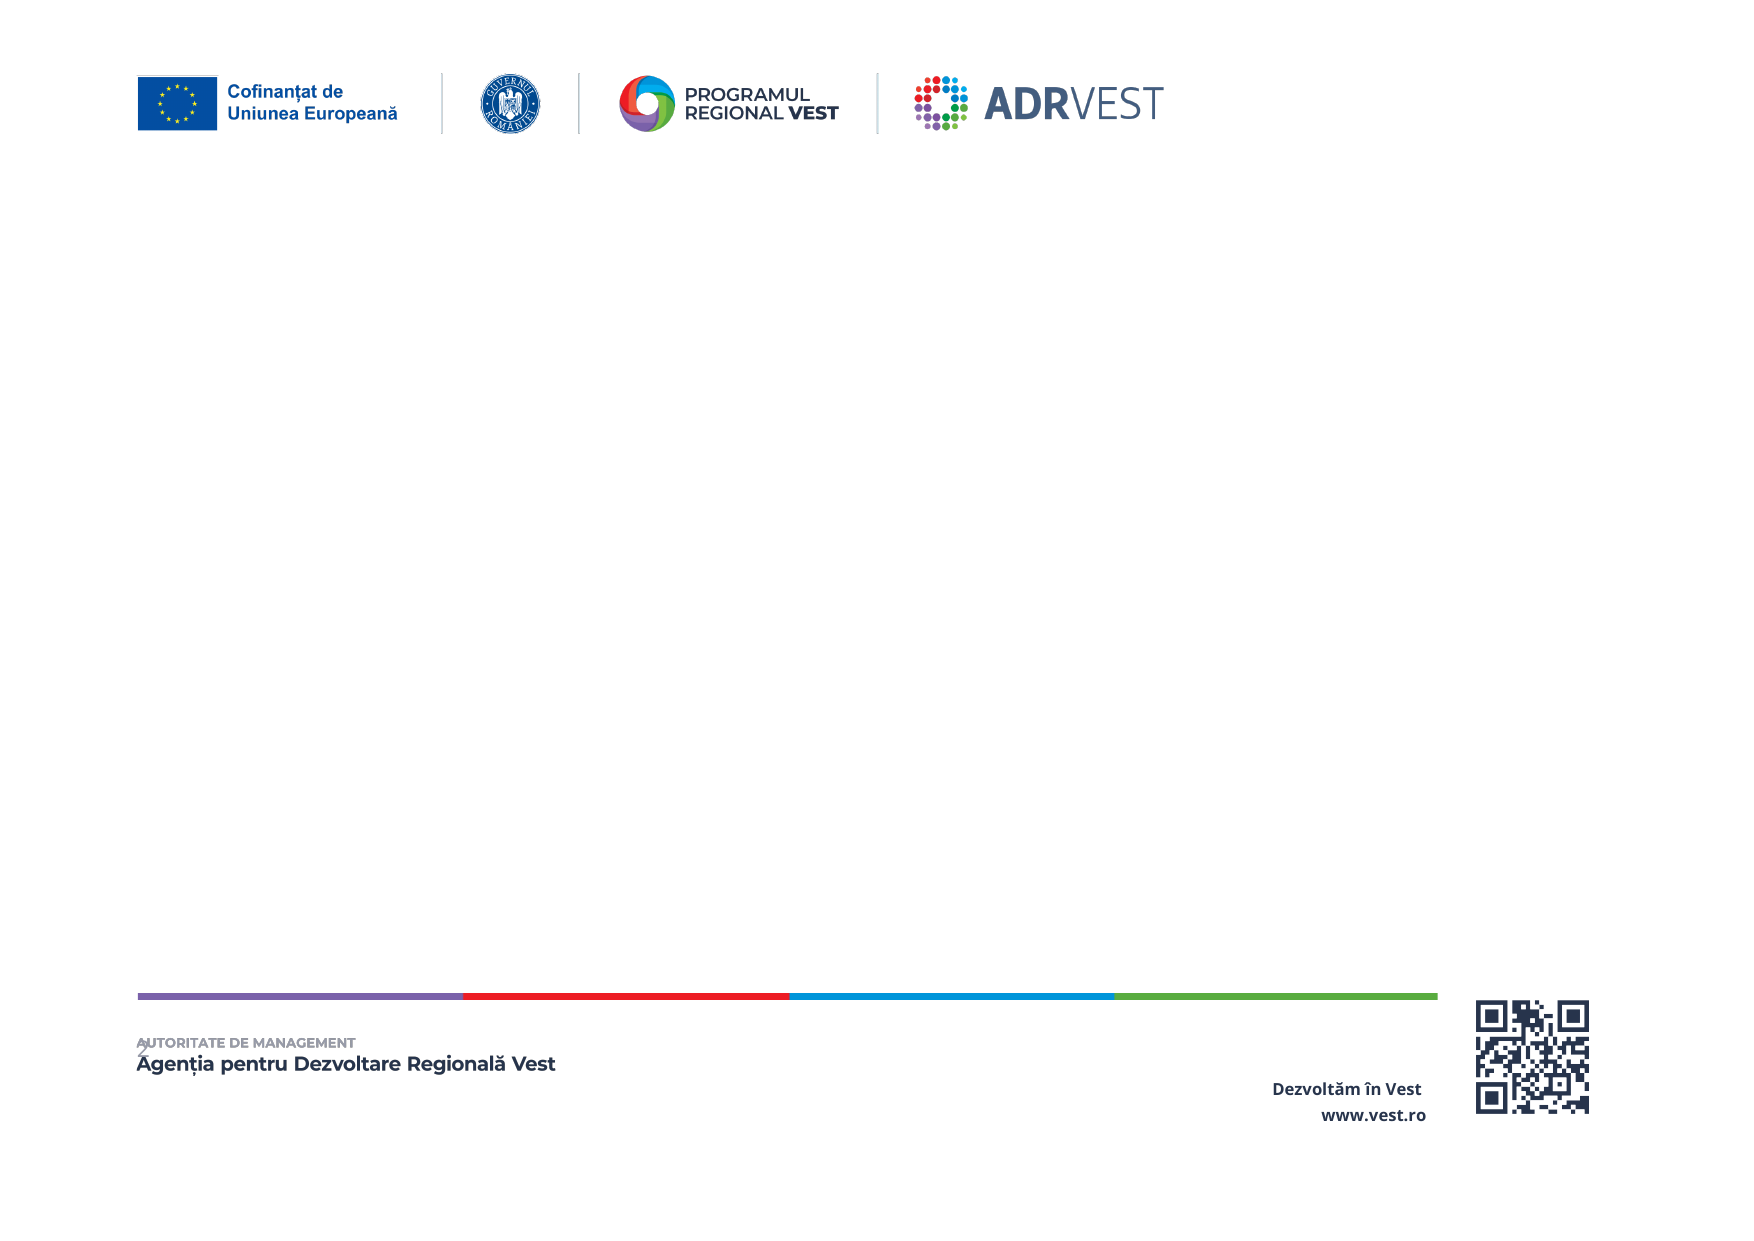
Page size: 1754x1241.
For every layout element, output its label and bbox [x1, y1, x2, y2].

picture [1467, 992, 1598, 1123]
picture [136, 73, 1164, 134]
